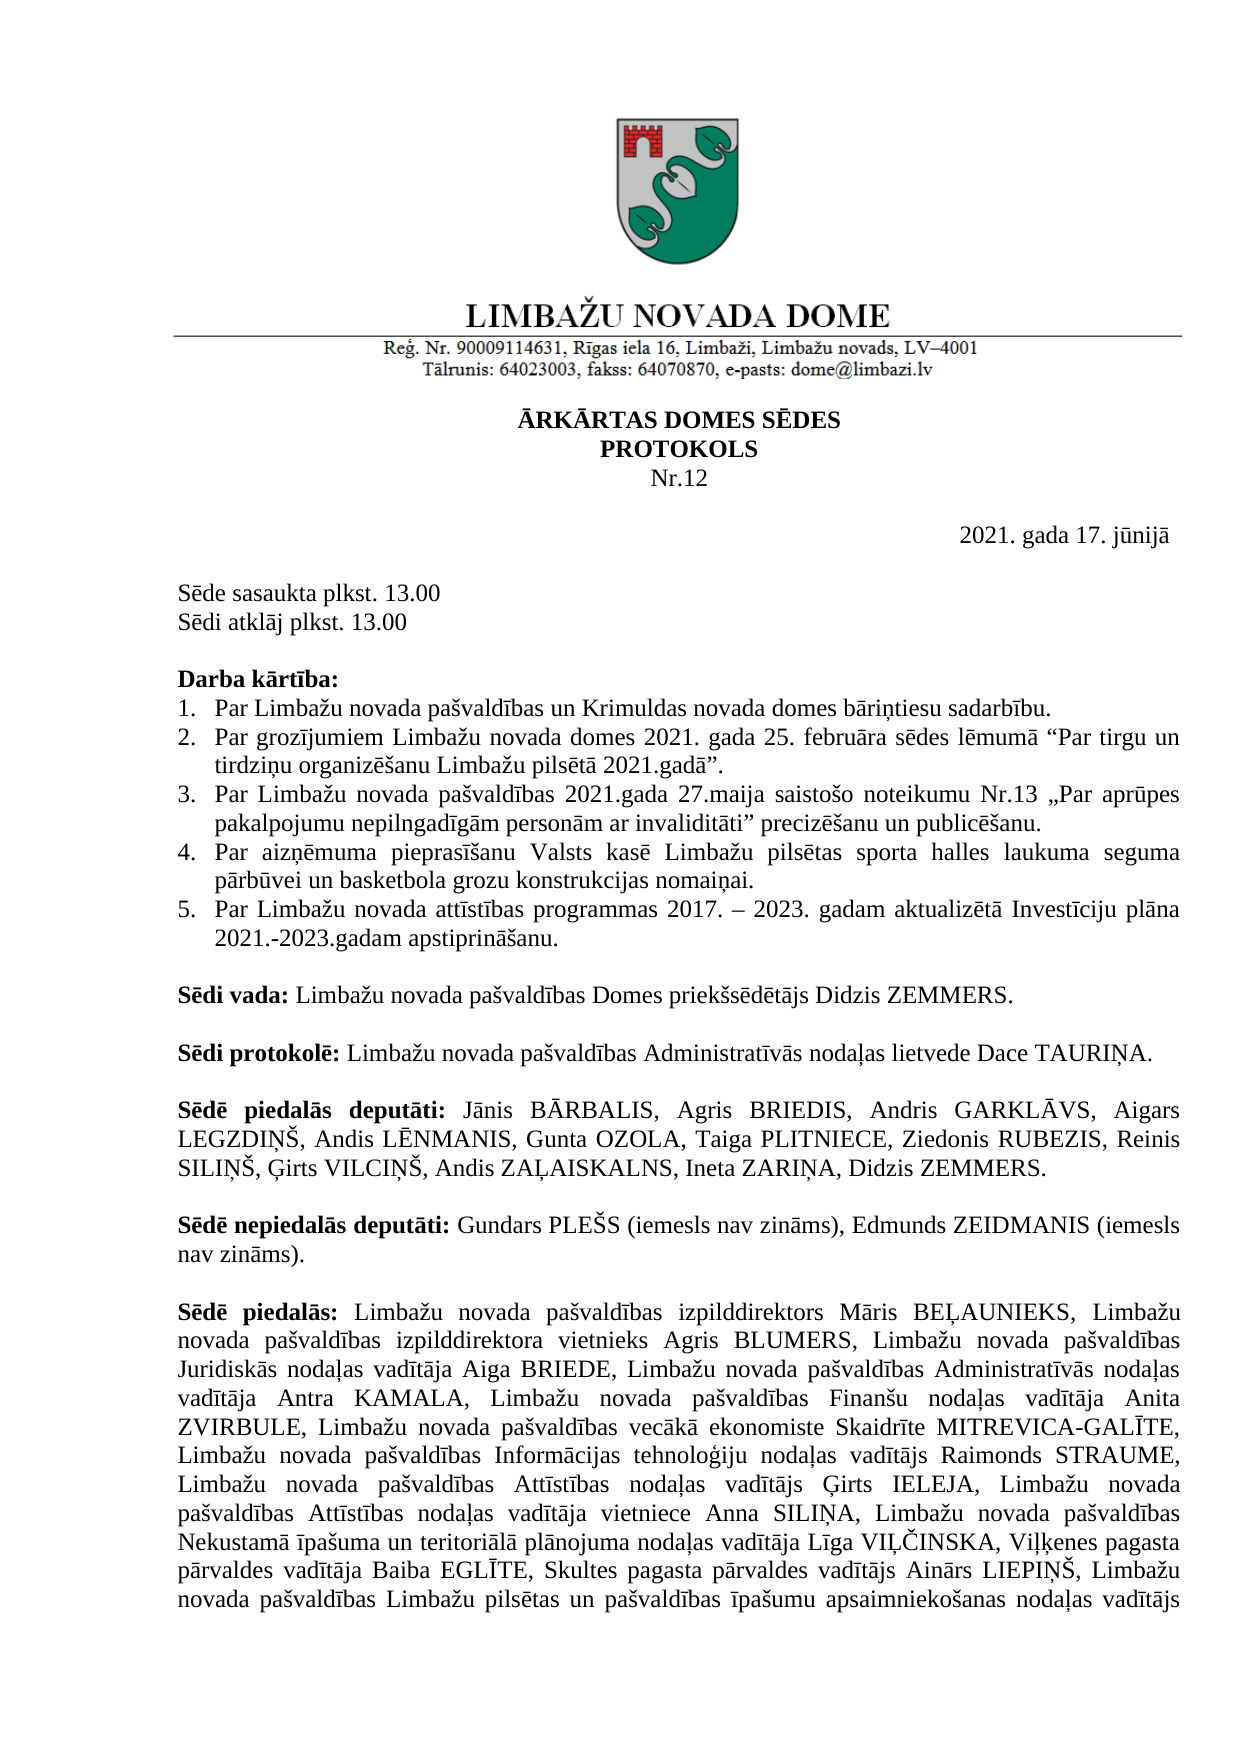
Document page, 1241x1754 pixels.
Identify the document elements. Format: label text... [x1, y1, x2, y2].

list Par Limbažu novada pašvaldības un Krimuldas novada domes bāriņtiesu sadarbību. [177, 693, 1181, 722]
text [177, 1297, 1181, 1613]
text Sēdi atklāj plkst. 13.00 [177, 607, 1181, 636]
text Nr.12 [177, 463, 1181, 492]
text ĀRKĀRTAS DOMES SĒDES [177, 378, 1181, 434]
list Par aizņēmuma pieprasīšanu Valsts kasē Limbažu pilsētas sporta halles laukuma seguma pārbūvei un basketbola grozu konstrukcijas nomaiņai. [177, 837, 1181, 894]
text 2021. gada 17. jūnijā [177, 521, 1181, 549]
picture [0, 0, 1235, 378]
list Par grozījumiem Limbažu novada domes 2021. gada 25. februāra sēdes lēmumā “Par tirgu un tirdziņu organizēšanu Limbažu pilsētā 2021.gadā”. [177, 722, 1181, 779]
text PROTOKOLS [177, 434, 1181, 463]
text Sēdi vada: Limbažu novada pašvaldības Domes priekšsēdētājs Didzis ZEMMERS. [177, 981, 1181, 1009]
text Sēdi protokolē: Limbažu novada pašvaldības Administratīvās nodaļas lietvede Dace TAURIŅA. [177, 1038, 1181, 1067]
text Darba kārtība: [177, 664, 1181, 693]
text Sēdē nepiedalās deputāti: Gundars PLEŠS (iemesls nav zināms), Edmunds ZEIDMANIS (iemesls nav zināms). [177, 1211, 1181, 1268]
list Par Limbažu novada pašvaldības 2021.gada 27.maija saistošo noteikumu Nr.13 „Par aprūpes pakalpojumu nepilngadīgām personām ar invaliditāti” precizēšanu un publicēšanu. [177, 779, 1181, 837]
list Par Limbažu novada attīstības programmas 2017. – 2023. gadam aktualizētā Investīciju plāna 2021.-2023.gadam apstiprināšanu. [177, 894, 1181, 952]
text Sēdē piedalās deputāti: Jānis BĀRBALIS, Agris BRIEDIS, Andris GARKLĀVS, Aigars LEGZDIŅŠ, Andis LĒNMANIS, Gunta OZOLA, Taiga PLITNIECE, Ziedonis RUBEZIS, Reinis SILIŅŠ, Ģirts VILCIŅŠ, Andis ZAĻAISKALNS, Ineta ZARIŅA, Didzis ZEMMERS. [177, 1096, 1181, 1182]
text Sēde sasaukta plkst. 13.00 [177, 578, 1181, 607]
